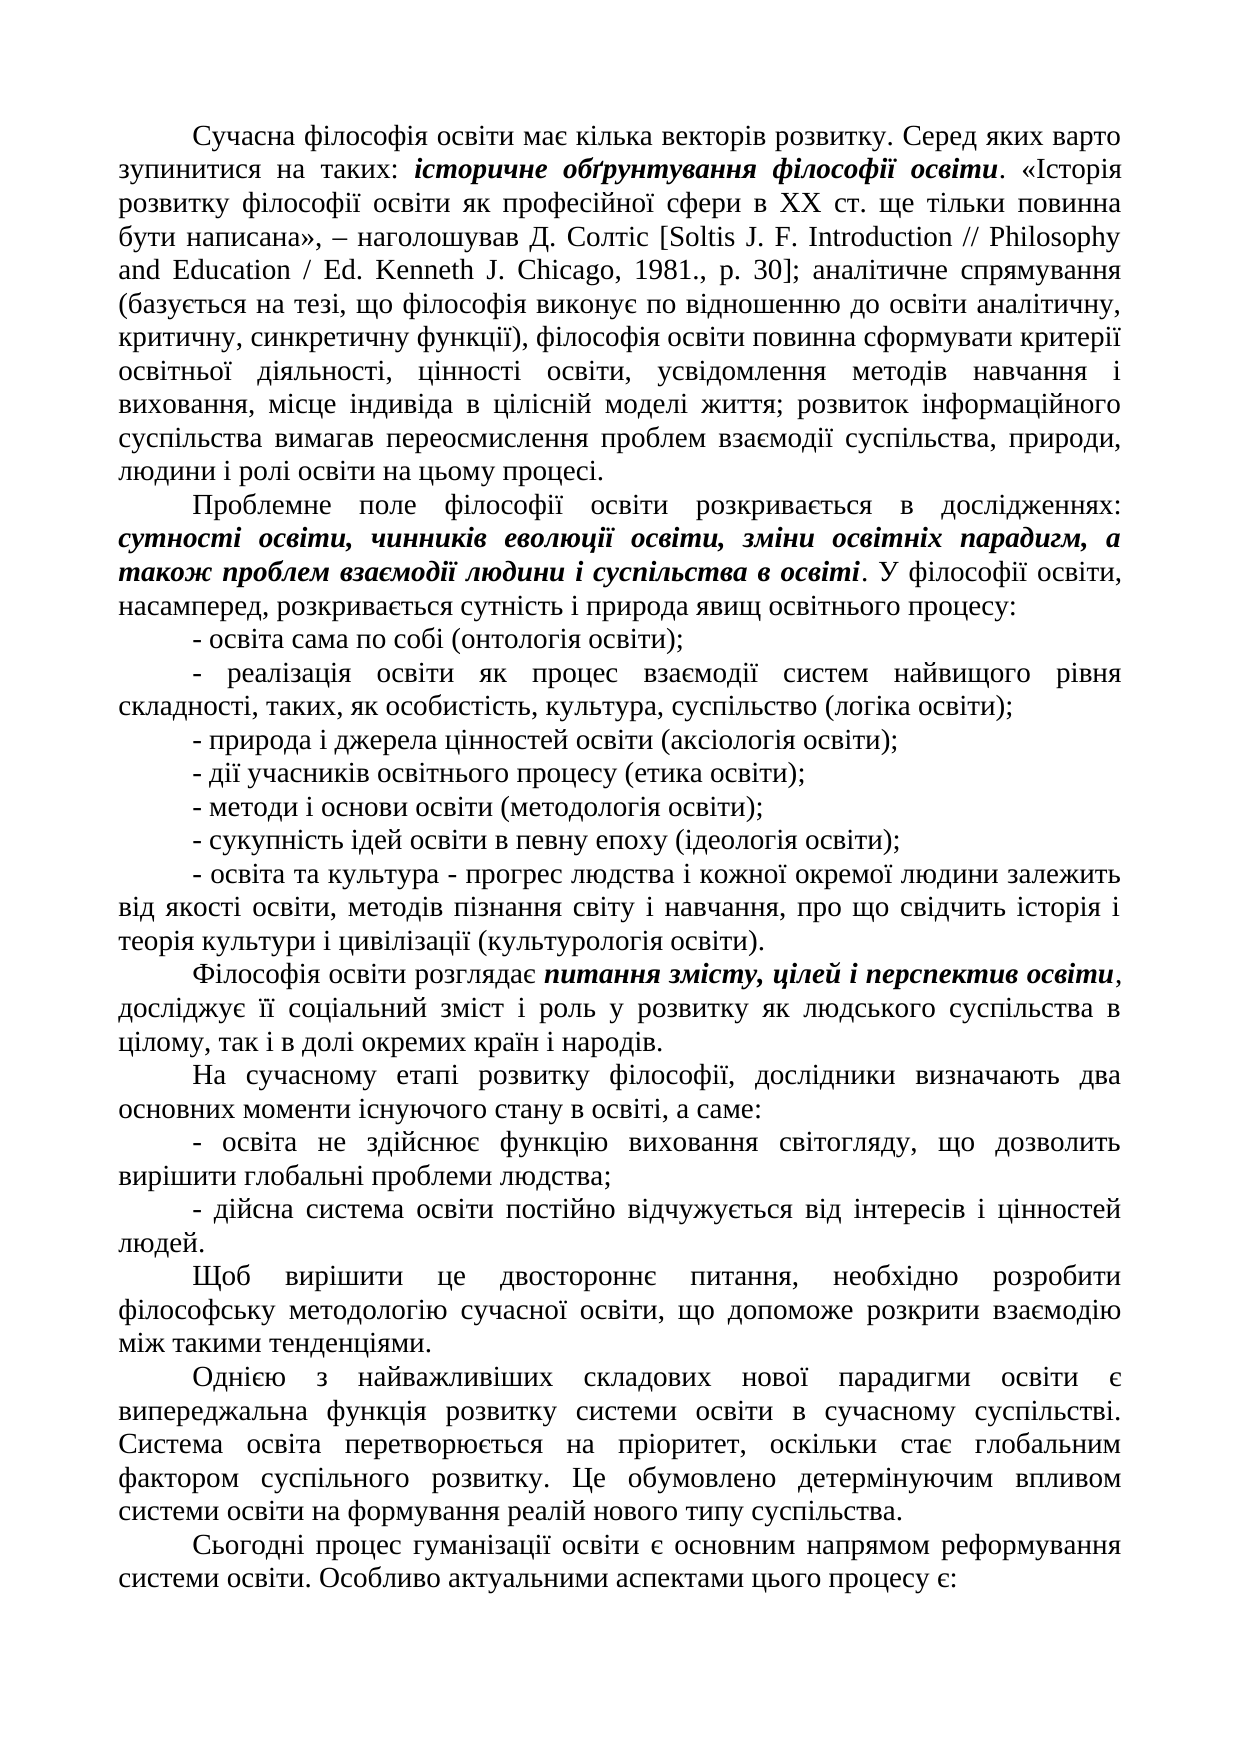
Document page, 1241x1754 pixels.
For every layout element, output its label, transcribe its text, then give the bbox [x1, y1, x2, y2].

text - освіта не здійснює функцію виховання світогляду, що дозволить вирішити глобальні проблеми людства; [118, 1124, 1122, 1191]
text - дії учасників освітнього процесу (етика освіти); [118, 755, 1122, 789]
text Сьогодні процес гуманізації освіти є основним напрямом реформування системи освіти. Особливо актуальними аспектами цього процесу є: [118, 1527, 1122, 1594]
text - освіта сама по собі (онтологія освіти); [118, 621, 1122, 655]
text - природа і джерела цінностей освіти (аксіологія освіти); [118, 722, 1122, 755]
text - освіта та культура - прогрес людства і кожної окремої людини залежить від якості освіти, методів пізнання світу і навчання, про що свідчить історія і теорія культури і цивілізації (культурологія освіти). [118, 856, 1122, 957]
text Філософія освіти розглядає питання змісту, цілей і перспектив освіти, досліджує її соціальний зміст і роль у розвитку як людського суспільства в цілому, так і в долі окремих країн і народів. [118, 957, 1122, 1057]
text - методи і основи освіти (методологія освіти); [118, 789, 1122, 822]
text Однією з найважливіших складових нової парадигми освіти є випереджальна функція розвитку системи освіти в сучасному суспільстві. Система освіта перетворюється на пріоритет, оскільки стає глобальним фактором суспільного розвитку. Це обумовлено детермінуючим впливом системи освіти на формування реалій нового типу суспільства. [118, 1359, 1122, 1527]
text - сукупність ідей освіти в певну епоху (ідеологія освіти); [118, 822, 1122, 856]
text - дійсна система освіти постійно відчужується від інтересів і цінностей людей. [118, 1191, 1122, 1258]
text Проблемне поле філософії освіти розкривається в дослідженнях: сутності освіти, чинників еволюції освіти, зміни освітніх парадигм, а також проблем взаємодії людини і суспільства в освіті. У філософії освіти, насамперед, розкривається сутність і природа явищ освітнього процесу: [118, 487, 1122, 621]
text На сучасному етапі розвитку філософії, дослідники визначають два основних моменти існуючого стану в освіті, а саме: [118, 1057, 1122, 1124]
text - реалізація освіти як процес взаємодії систем найвищого рівня складності, таких, як особистість, культура, суспільство (логіка освіти); [118, 655, 1122, 722]
text Сучасна філософія освіти має кілька векторів розвитку. Серед яких варто зупинитися на таких: історичне обґрунтування філософії освіти. «Історія розвитку філософії освіти як професійної сфери в ХХ ст. ще тільки повинна бути написана», – наголошував Д. Солтіс [Soltis J. F. Introduction // Philosophy and Education / Ed. Kenneth J. Chicago, 1981., p. 30]; аналітичне спрямування (базується на тезі, що філософія виконує по відношенню до освіти аналітичну, критичну, синкретичну функції), філософія освіти повинна сформувати критерії освітньої діяльності, цінності освіти, усвідомлення методів навчання і виховання, місце індивіда в цілісній моделі життя; розвиток інформаційного суспільства вимагав переосмислення проблем взаємодії суспільства, природи, людини і ролі освіти на цьому процесі. [118, 118, 1122, 487]
text Щоб вирішити це двостороннє питання, необхідно розробити філософську методологію сучасної освіти, що допоможе розкрити взаємодію між такими тенденціями. [118, 1258, 1122, 1359]
